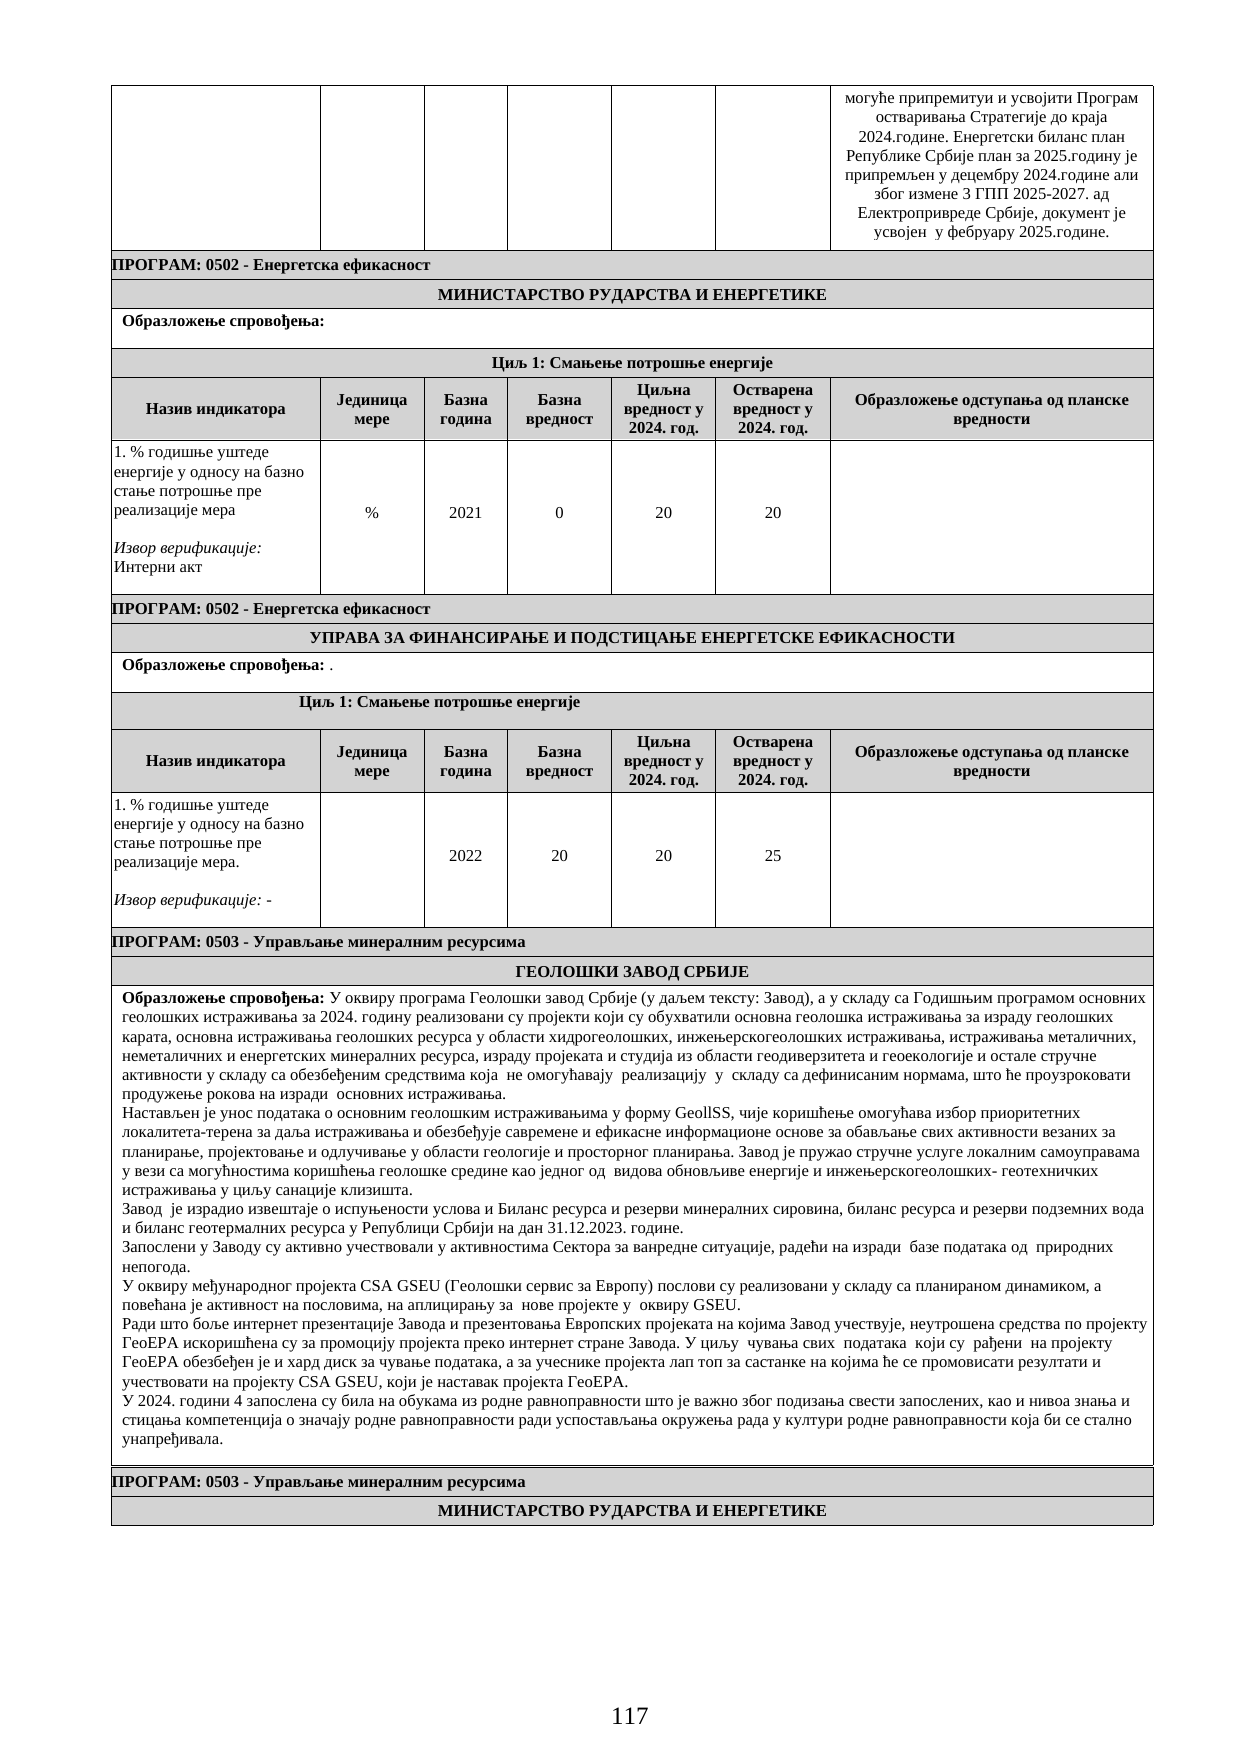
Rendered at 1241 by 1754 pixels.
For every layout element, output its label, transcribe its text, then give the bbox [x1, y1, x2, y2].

table_cell [107, 652, 111, 692]
table_cell [107, 985, 111, 1464]
table_cell [321, 86, 424, 250]
table_cell [508, 86, 611, 250]
table_cell 0 [508, 441, 611, 594]
table_cell Назив индикатора [112, 378, 320, 439]
table_cell [107, 308, 111, 348]
table_cell [107, 792, 111, 927]
table_cell 25 [716, 793, 830, 927]
table_cell могуће припремитуи и усвојити Програм остваривања Стратегије до краја 2024.године. Енергетски биланс план Републике Србије план за 2025.годину је припремљен у децембру 2024.године али због измене 3 ГПП 2025-2027. ад Електропривреде Србије, документ је усвојен у фебруару 2025.године. [831, 86, 1153, 250]
table_cell [321, 793, 424, 927]
table_cell 20 [612, 441, 715, 594]
table_cell [107, 927, 111, 956]
table_cell Образложење одступања од планске вредности [831, 378, 1153, 439]
table_cell Циљ 1: Смањење потрошње енергије [112, 349, 1153, 377]
table_cell 1. % годишње уштеде енергије у односу на базно стање потрошње пре реализације мера Извор верификације: Интерни акт [112, 441, 320, 594]
table_cell ПРОГРАМ: 0502 - Енергетска ефикасност [112, 595, 1153, 623]
table_cell [612, 86, 715, 250]
table_cell Јединица мере [321, 378, 424, 439]
table_cell [716, 86, 830, 250]
table_cell МИНИСТАРСТВО РУДАРСТВА И ЕНЕРГЕТИКЕ [112, 1497, 1153, 1525]
table_cell [107, 692, 111, 729]
table_cell 20 [716, 441, 830, 594]
table_cell [831, 793, 1153, 927]
table_cell Циљ 1: Смањење потрошње енергије [112, 693, 1153, 729]
table_cell [107, 440, 111, 594]
table_cell Образложење спровођења: . [112, 653, 1153, 692]
table_cell [107, 623, 111, 652]
table_cell 20 [612, 793, 715, 927]
table_cell [107, 1467, 111, 1496]
table_cell [831, 441, 1153, 594]
table_cell Назив индикатора [112, 730, 320, 792]
table_cell Образложење одступања од планске вредности [831, 730, 1153, 792]
table_cell МИНИСТАРСТВО РУДАРСТВА И ЕНЕРГЕТИКЕ [112, 280, 1153, 308]
table_cell [107, 348, 111, 377]
table_cell Образложење спровођења: У оквиру програма Геолошки завод Србије (у даљем тексту: Завод), а у складу са Годишњим програмом основних геолошких истраживања за 2024. годину реализовани су пројекти који су обухватили основна геолошка истраживања за израду геолошких карата, основна истраживања геолошких ресурса у области хидрогеолошких, инжењерскогеолошких истраживања, истраживања металичних, неметаличних и енергетских минералних ресурса, израду пројеката и студија из области геодиверзитета и геоекологије и остале стручне активности у складу са обезбеђеним средствима која не омогућавају реализацију у складу са дефинисаним нормама, што ће проузроковати продужење рокова на изради основних истраживања. Настављен је унос података о основним геолошким истраживањима у форму GeollSS, чије коришћење омогућава избор приоритетних локалитета-терена за даља истраживања и обезбеђује савремене и ефикасне информационе основе за обављање свих активности везаних за планирање, пројектовање и одлучивање у области геологије и просторног планирања. Завод је пружао стручне услуге локалним самоуправама у вези са могућностима коришћења геолошке средине као једног од видова обновљиве енергије и инжењерскогеолошких- геотехничких истраживања у циљу санације клизишта. Завод је израдио извештаје о испуњености услова и Биланс ресурса и резерви минералних сировина, биланс ресурса и резерви подземних вода и биланс геотермалних ресурса у Републици Србији на дан 31.12.2023. године. Запослени у Заводу су активно учествовали у активностима Сектора за ванредне ситуације, радећи на изради базе података од природних непогода. У оквиру међународног пројекта CSA GSEU (Геолошки сервис за Европу) послови су реализовани у складу са планираном динамиком, а повећана је активност на пословима, на аплицирању за нове пројекте у оквиру GSEU. Ради што боље интернет презентације Завода и презентовања Европских пројеката на којима Завод учествује, неутрошена средства по пројекту ГеоЕРА искоришћена су за промоцију пројекта преко интернет стране Завода. У циљу чувања свих података који су рађени на пројекту ГеоЕРА обезбеђен је и хард диск за чување података, а за учеснике пројекта лап топ за састанке на којима ће се промовисати резултати и учествовати на пројекту CSA GSEU, који је наставак пројекта ГеоЕРА. У 2024. години 4 запослена су била на обукама из родне равноправности што је важно због подизања свести запослених, као и нивоа знања и стицања компетенција о значају родне равноправности ради успостављања окружења рада у култури родне равноправности која би се стално унапређивала. [112, 986, 1153, 1464]
table_cell Циљна вредност у 2024. год. [612, 378, 715, 439]
table_cell [107, 956, 111, 985]
table_cell Остварена вредност у 2024. год. [716, 378, 830, 439]
table_cell Остварена вредност у 2024. год. [716, 730, 830, 792]
table_cell Базна година [425, 730, 507, 792]
table_cell [107, 1496, 111, 1525]
table_cell УПРАВА ЗА ФИНАНСИРАЊЕ И ПОДСТИЦАЊЕ ЕНЕРГЕТСКЕ ЕФИКАСНОСТИ [112, 624, 1153, 652]
table_cell [107, 729, 111, 792]
table_cell Базна вредност [508, 378, 611, 439]
table_cell 20 [508, 793, 611, 927]
table_cell [107, 250, 111, 279]
table_cell [107, 594, 111, 623]
table_cell [425, 86, 507, 250]
table_cell Јединица мере [321, 730, 424, 792]
table_cell % [321, 441, 424, 594]
table_cell [107, 377, 111, 439]
table_cell [107, 85, 111, 250]
table_cell Циљна вредност у 2024. год. [612, 730, 715, 792]
table_cell Образложење спровођења: [112, 309, 1153, 348]
table_cell ПРОГРАМ: 0503 - Управљање минералним ресурсима [112, 928, 1153, 956]
table_cell [112, 86, 320, 250]
table_cell ПРОГРАМ: 0502 - Енергетска ефикасност [112, 251, 1153, 279]
table_cell [1153, 85, 1157, 250]
table_cell 2022 [425, 793, 507, 927]
table_cell Базна вредност [508, 730, 611, 792]
table_cell [107, 279, 111, 308]
table_cell ПРОГРАМ: 0503 - Управљање минералним ресурсима [112, 1468, 1153, 1496]
table_cell 1. % годишње уштеде енергије у односу на базно стање потрошње пре реализације мера. Извор верификације: - [112, 793, 320, 927]
table_cell Базна година [425, 378, 507, 439]
table_cell 2021 [425, 441, 507, 594]
table_cell ГЕОЛОШКИ ЗАВОД СРБИЈЕ [112, 957, 1153, 985]
